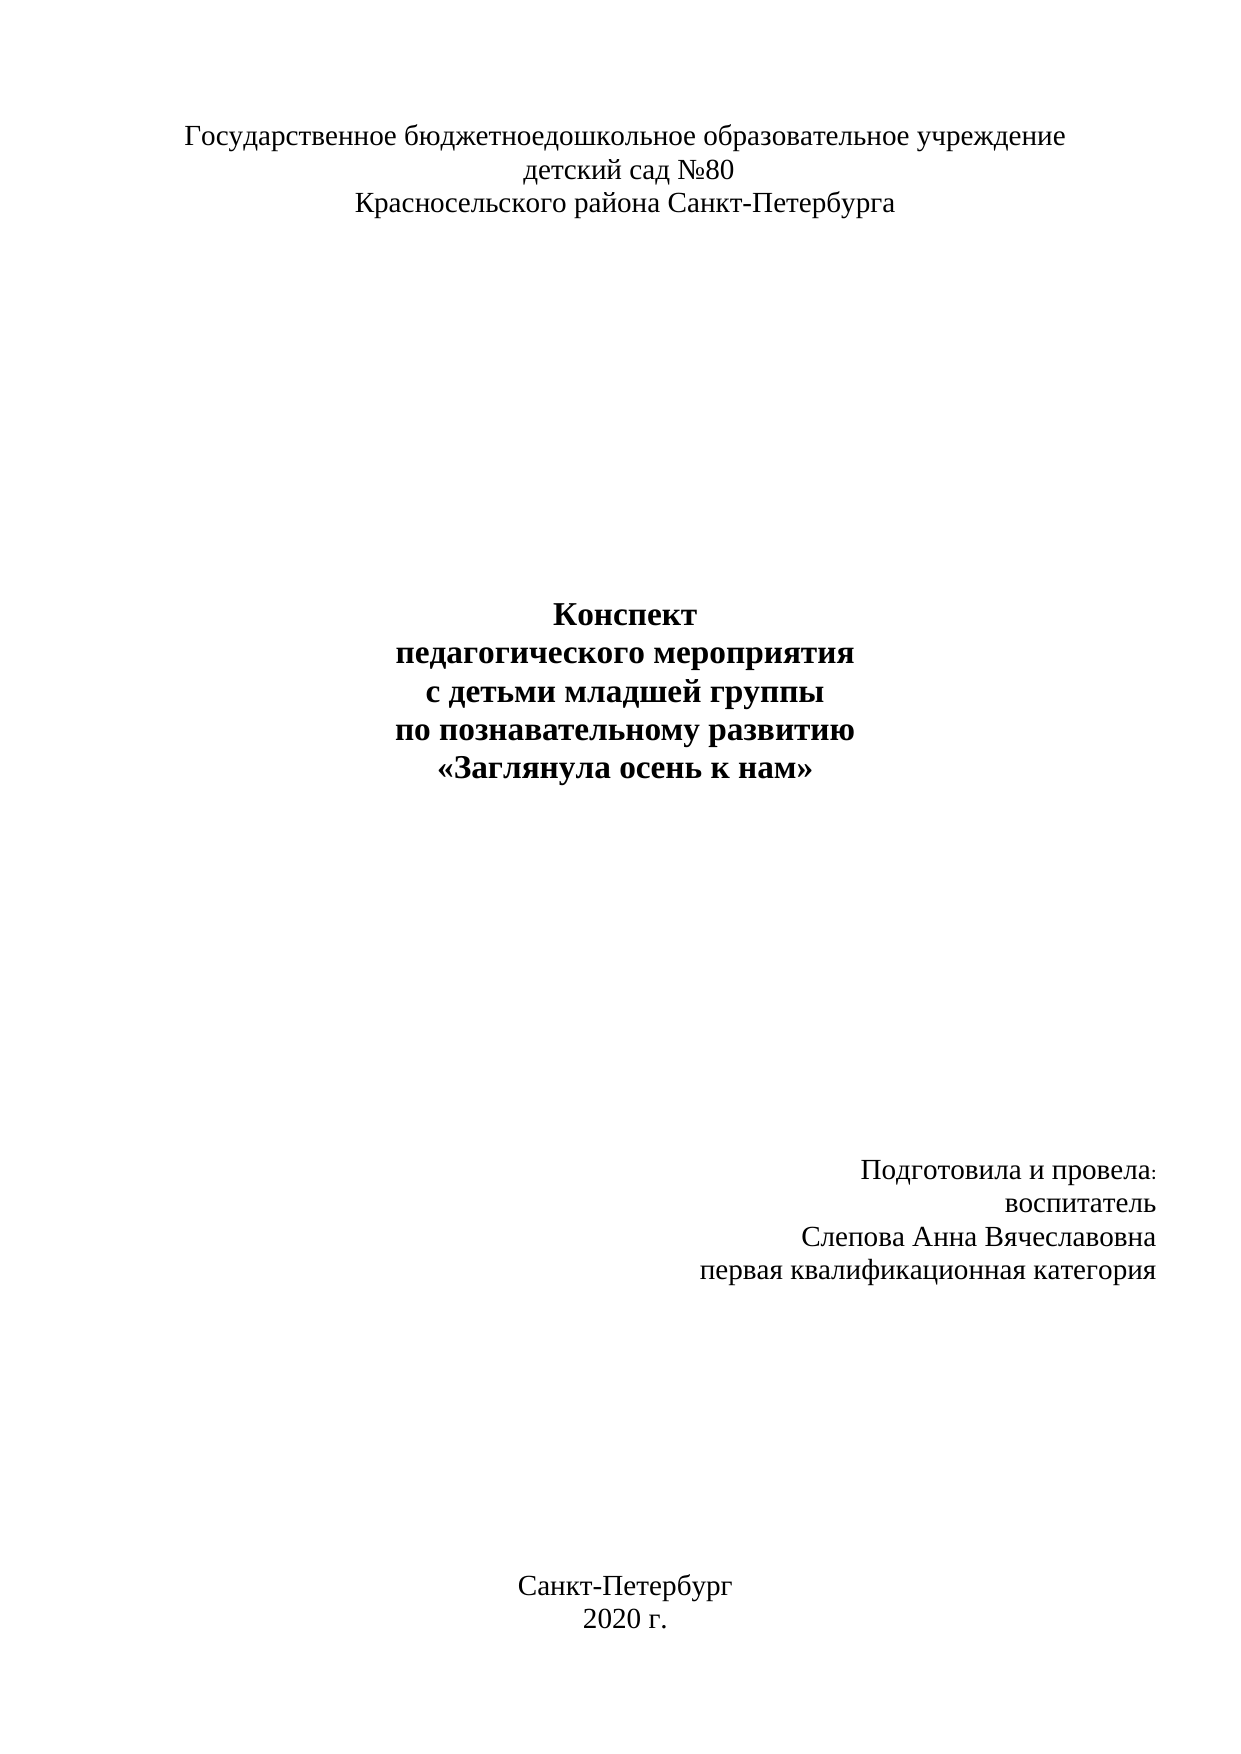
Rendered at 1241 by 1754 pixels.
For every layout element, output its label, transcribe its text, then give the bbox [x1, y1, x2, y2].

text Санкт-Петербург [94, 1568, 1156, 1602]
text первая квалификационная категория [94, 1252, 1156, 1286]
text Красносельского района Санкт-Петербурга [94, 186, 1156, 219]
text 2020 г. [94, 1602, 1156, 1635]
text Государственное бюджетноедошкольное образовательное учреждение [94, 118, 1156, 152]
text «Заглянула осень к нам» [94, 747, 1156, 786]
text детский сад №80 [94, 152, 1156, 186]
text воспитатель [94, 1185, 1156, 1219]
text педагогического мероприятия [94, 632, 1156, 671]
text Конспект [94, 594, 1156, 632]
text Подготовила и провела: [94, 1152, 1156, 1185]
text по познавательному развитию [94, 709, 1156, 747]
text с детьми младшей группы [94, 671, 1156, 709]
text Слепова Анна Вячеславовна [94, 1219, 1156, 1252]
